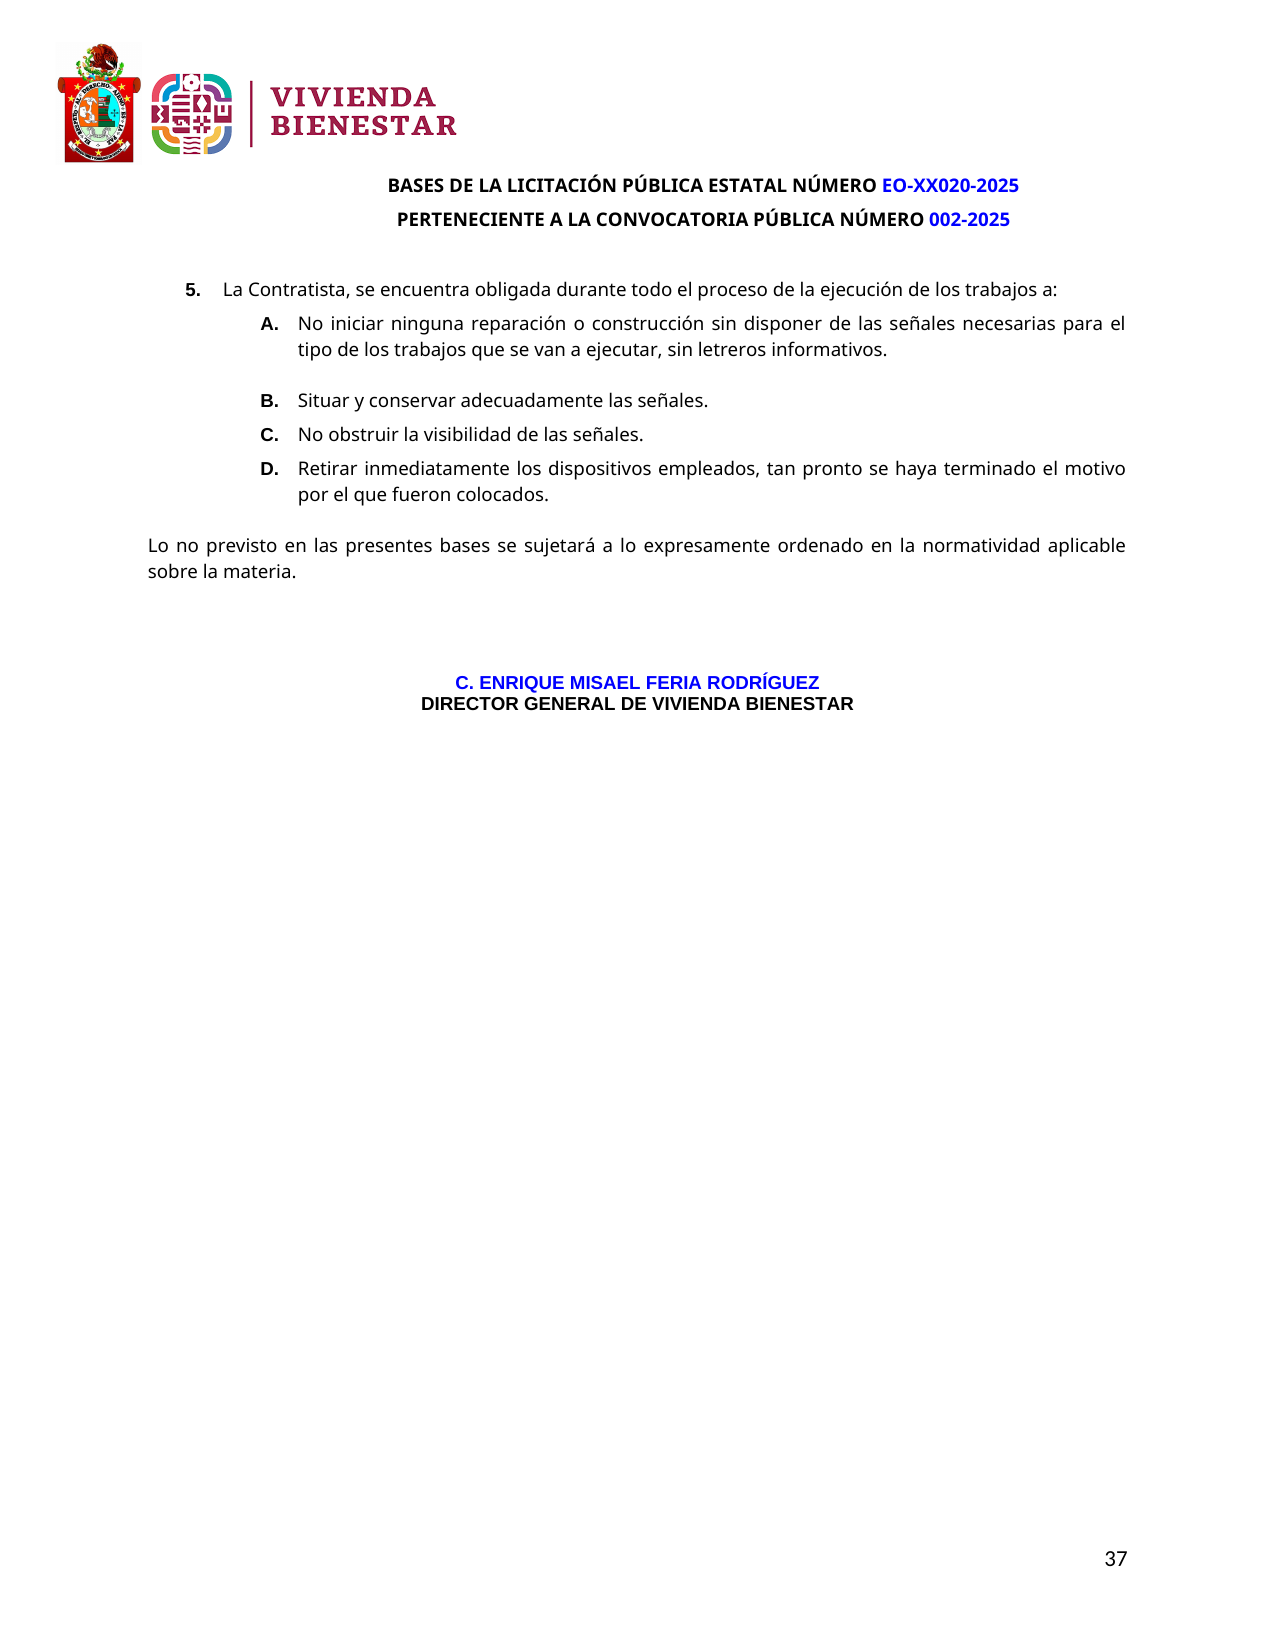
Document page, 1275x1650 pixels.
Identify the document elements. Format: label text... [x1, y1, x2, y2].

text Lo no previsto en las presentes bases se sujetará a lo expresamente ordenado en la normatividad aplicable sobre la materia. [148, 532, 1127, 584]
list Retirar inmediatamente los dispositivos empleados, tan pronto se haya terminado el motivo por el que fueron colocados. [260, 455, 1127, 506]
picture [55, 42, 143, 165]
text C. ENRIQUE MISAEL FERIA RODRÍGUEZ [148, 672, 1127, 693]
list La Contratista, se encuentra obligada durante todo el proceso de la ejecución de los trabajos a: [185, 277, 1127, 302]
text DIRECTOR GENERAL DE VIVIENDA BIENESTAR [148, 693, 1127, 715]
list No obstruir la visibilidad de las señales. [260, 421, 1127, 447]
list Situar y conservar adecuadamente las señales. [260, 387, 1127, 413]
picture [147, 66, 473, 163]
list No iniciar ninguna reparación o construcción sin disponer de las señales necesarias para el tipo de los trabajos que se van a ejecutar, sin letreros informativos. [260, 311, 1127, 362]
